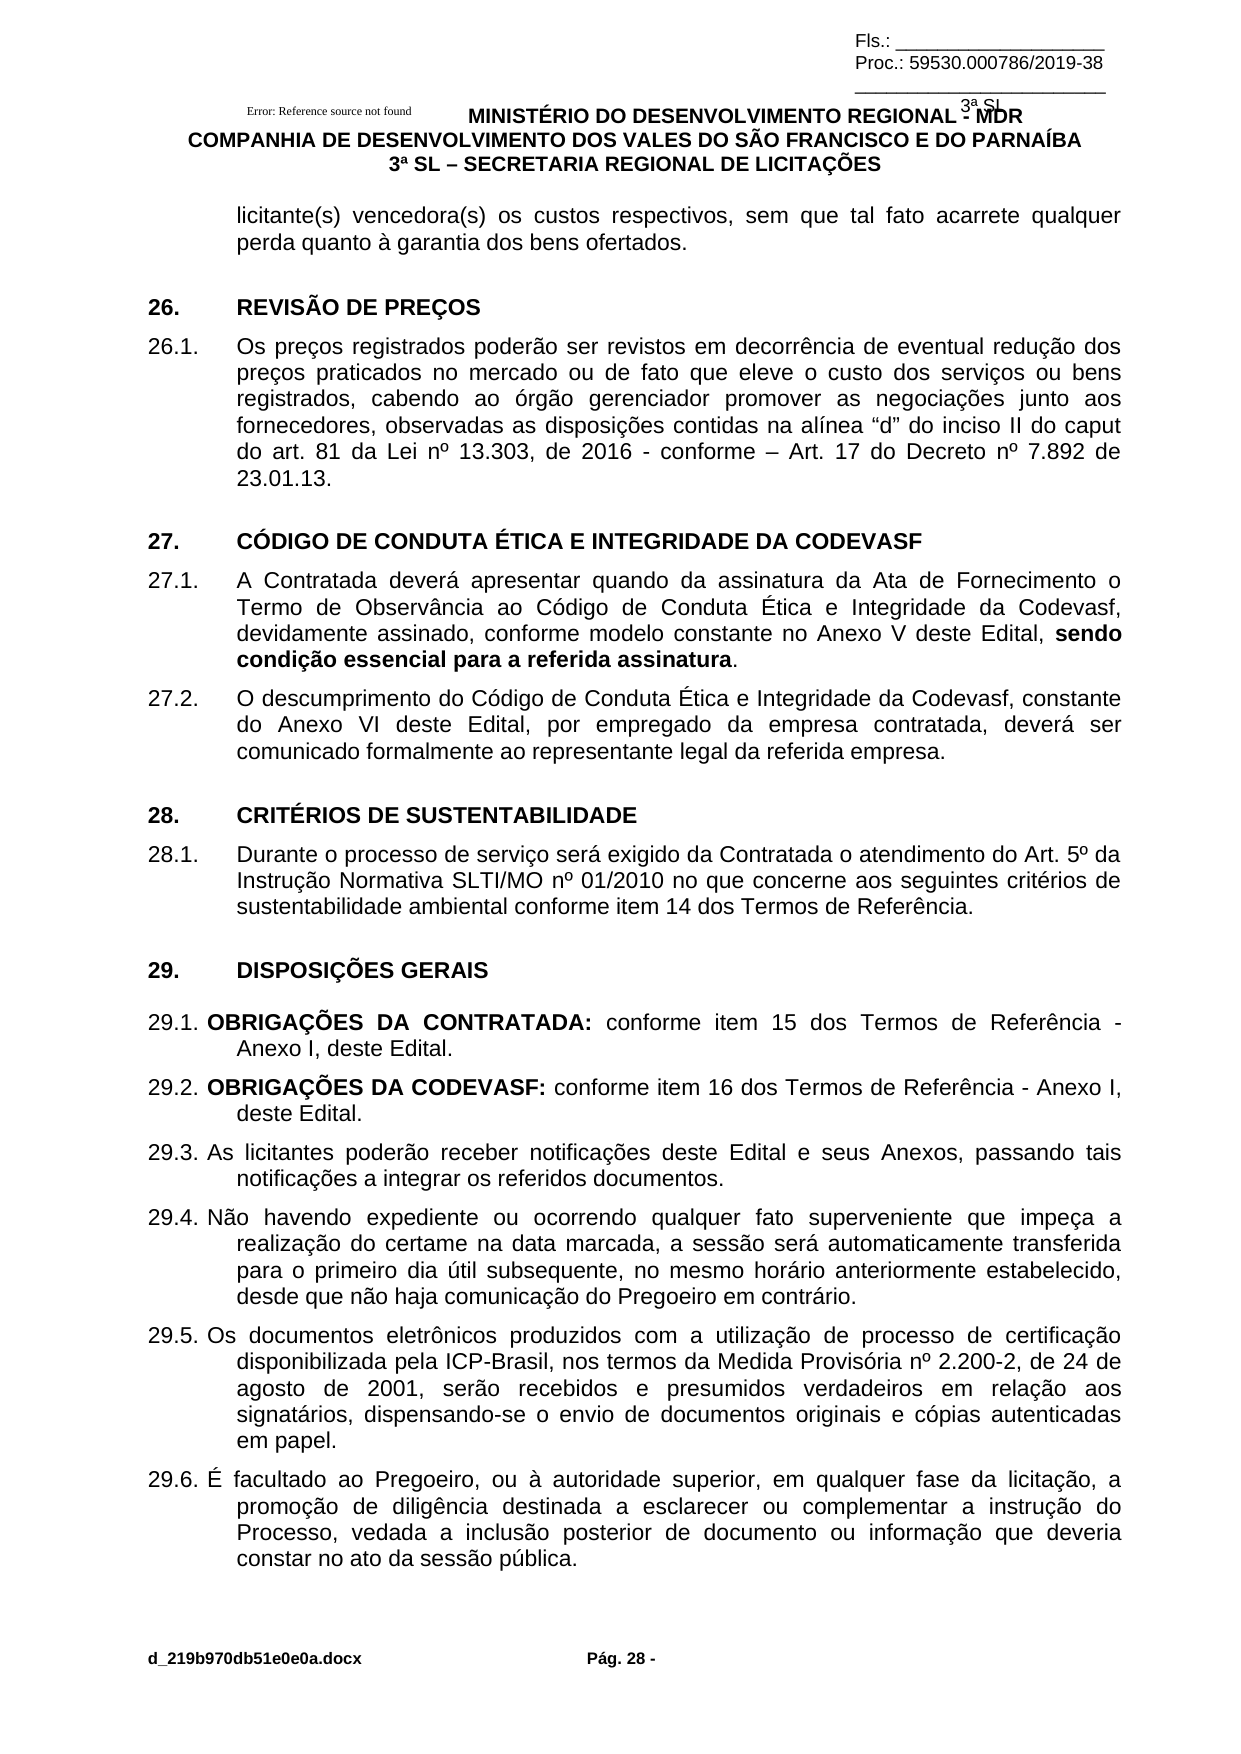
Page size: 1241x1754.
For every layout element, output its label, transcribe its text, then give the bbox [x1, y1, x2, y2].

list OBRIGAÇÕES DA CODEVASF: conforme item 16 dos Termos de Referência - Anexo I, deste Edital. [148, 1074, 1122, 1126]
list As licitantes poderão receber notificações deste Edital e seus Anexos, passando tais notificações a integrar os referidos documentos. [148, 1139, 1122, 1192]
list CRITÉRIOS DE SUSTENTABILIDADE [148, 802, 1122, 828]
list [148, 202, 1122, 255]
list É facultado ao Pregoeiro, ou à autoridade superior, em qualquer fase da licitação, a promoção de diligência destinada a esclarecer ou complementar a instrução do Processo, vedada a inclusão posterior de documento ou informação que deveria constar no ato da sessão pública. [148, 1466, 1122, 1572]
list Durante o processo de serviço será exigido da Contratada o atendimento do Art. 5º da Instrução Normativa SLTI/MO nº 01/2010 no que concerne aos seguintes critérios de sustentabilidade ambiental conforme item 14 dos Termos de Referência. [148, 841, 1122, 919]
list REVISÃO DE PREÇOS [148, 294, 1122, 320]
list O descumprimento do Código de Conduta Ética e Integridade da Codevasf, constante do Anexo VI deste Edital, por empregado da empresa contratada, deverá ser comunicado formalmente ao representante legal da referida empresa. [148, 685, 1122, 764]
list Os preços registrados poderão ser revistos em decorrência de eventual redução dos preços praticados no mercado ou de fato que eleve o custo dos serviços ou bens registrados, cabendo ao órgão gerenciador promover as negociações junto aos fornecedores, observadas as disposições contidas na alínea “d” do inciso II do caput do art. 81 da Lei nº 13.303, de 2016 - conforme – Art. 17 do Decreto nº 7.892 de 23.01.13. [148, 333, 1122, 491]
list OBRIGAÇÕES DA CONTRATADA: conforme item 15 dos Termos de Referência - Anexo I, deste Edital. [148, 1008, 1122, 1061]
list A Contratada deverá apresentar quando da assinatura da Ata de Fornecimento o Termo de Observância ao Código de Conduta Ética e Integridade da Codevasf, devidamente assinado, conforme modelo constante no Anexo V deste Edital, sendo condição essencial para a referida assinatura. [148, 567, 1122, 673]
list Os documentos eletrônicos produzidos com a utilização de processo de certificação disponibilizada pela ICP-Brasil, nos termos da Medida Provisória nº 2.200-2, de 24 de agosto de 2001, serão recebidos e presumidos verdadeiros em relação aos signatários, dispensando-se o envio de documentos originais e cópias autenticadas em papel. [148, 1322, 1122, 1454]
list CÓDIGO DE CONDUTA ÉTICA E INTEGRIDADE DA CODEVASF [148, 528, 1122, 555]
list Não havendo expediente ou ocorrendo qualquer fato superveniente que impeça a realização do certame na data marcada, a sessão será automaticamente transferida para o primeiro dia útil subsequente, no mesmo horário anteriormente estabelecido, desde que não haja comunicação do Pregoeiro em contrário. [148, 1204, 1122, 1309]
list DISPOSIÇÕES GERAIS [148, 957, 1122, 983]
